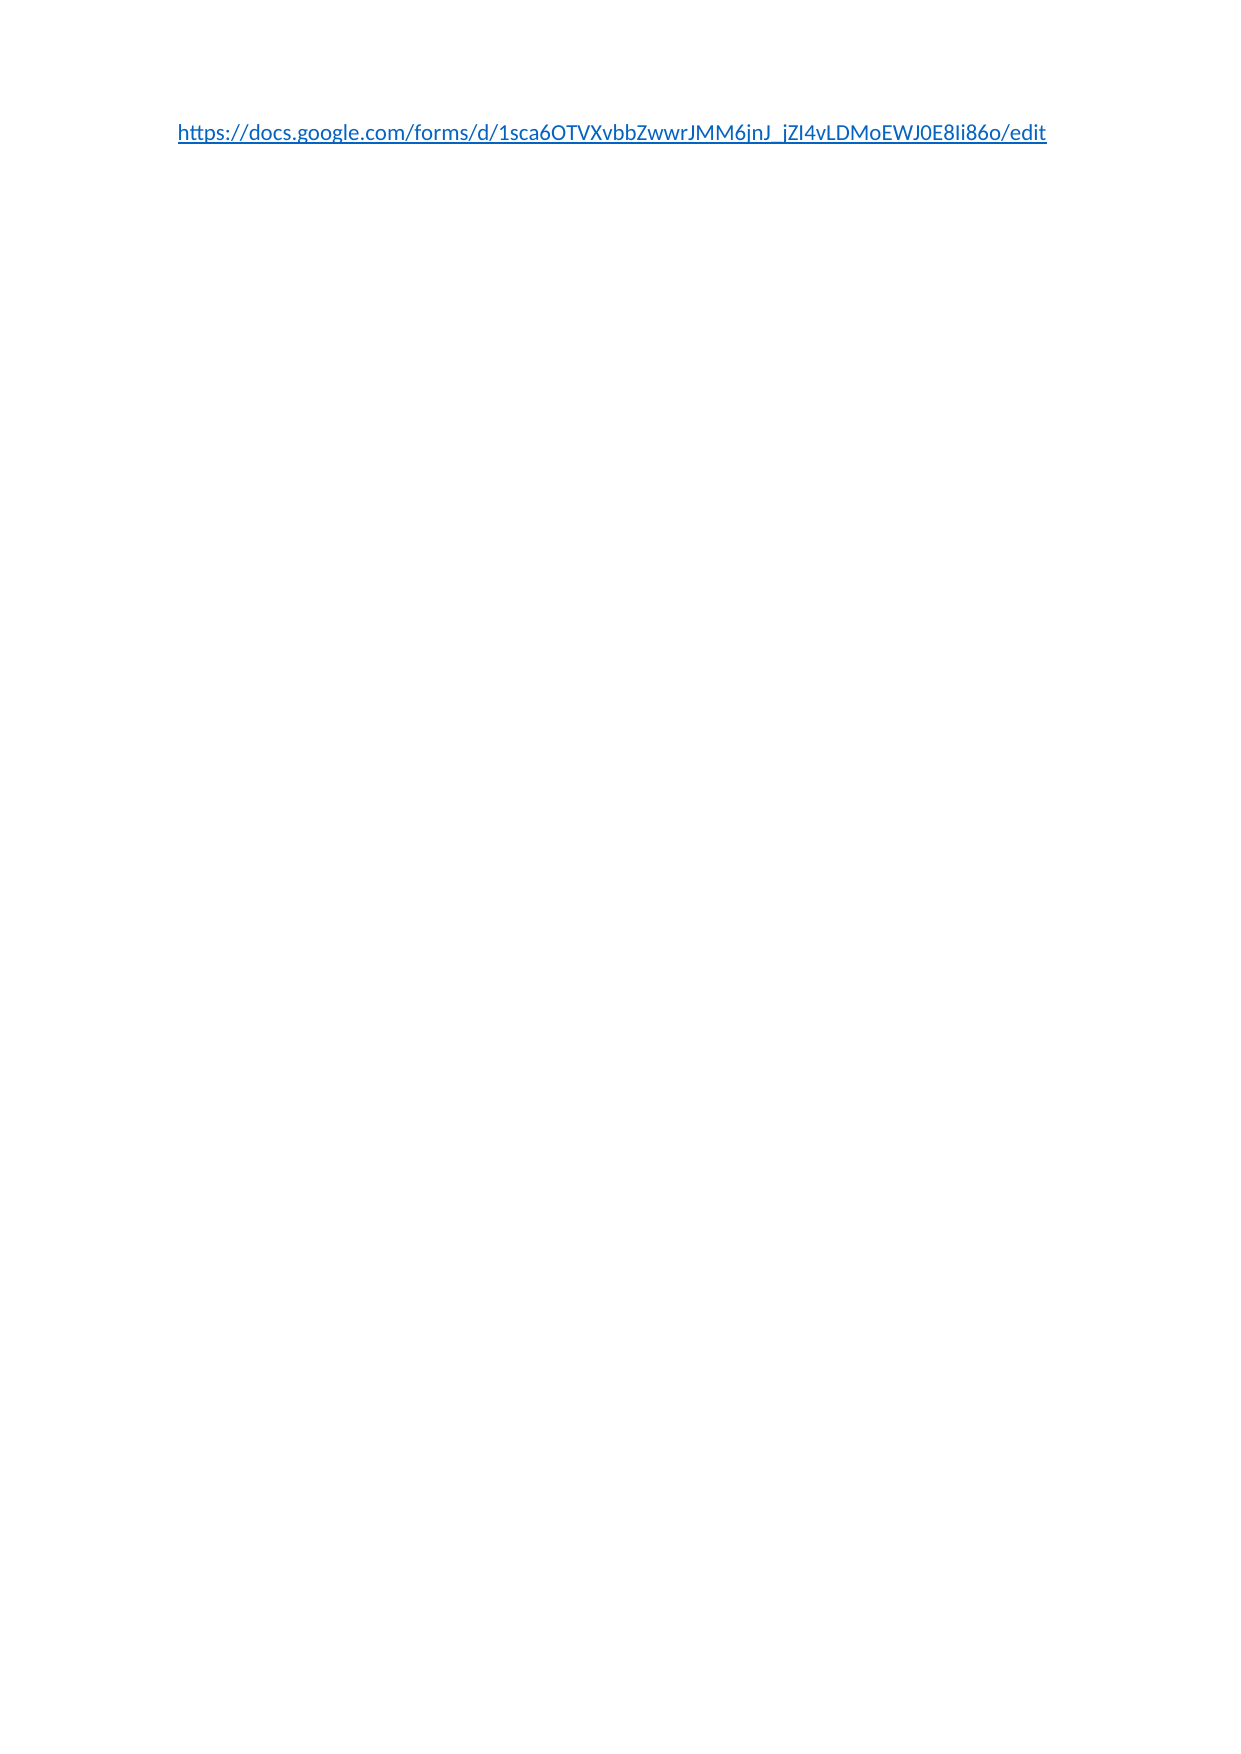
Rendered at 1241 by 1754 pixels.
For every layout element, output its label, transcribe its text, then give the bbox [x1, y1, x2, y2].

text https://docs.google.com/forms/d/1sca6OTVXvbbZwwrJMM6jnJ_jZI4vLDMoEWJ0E8Ii86o/edit [177, 118, 1152, 146]
